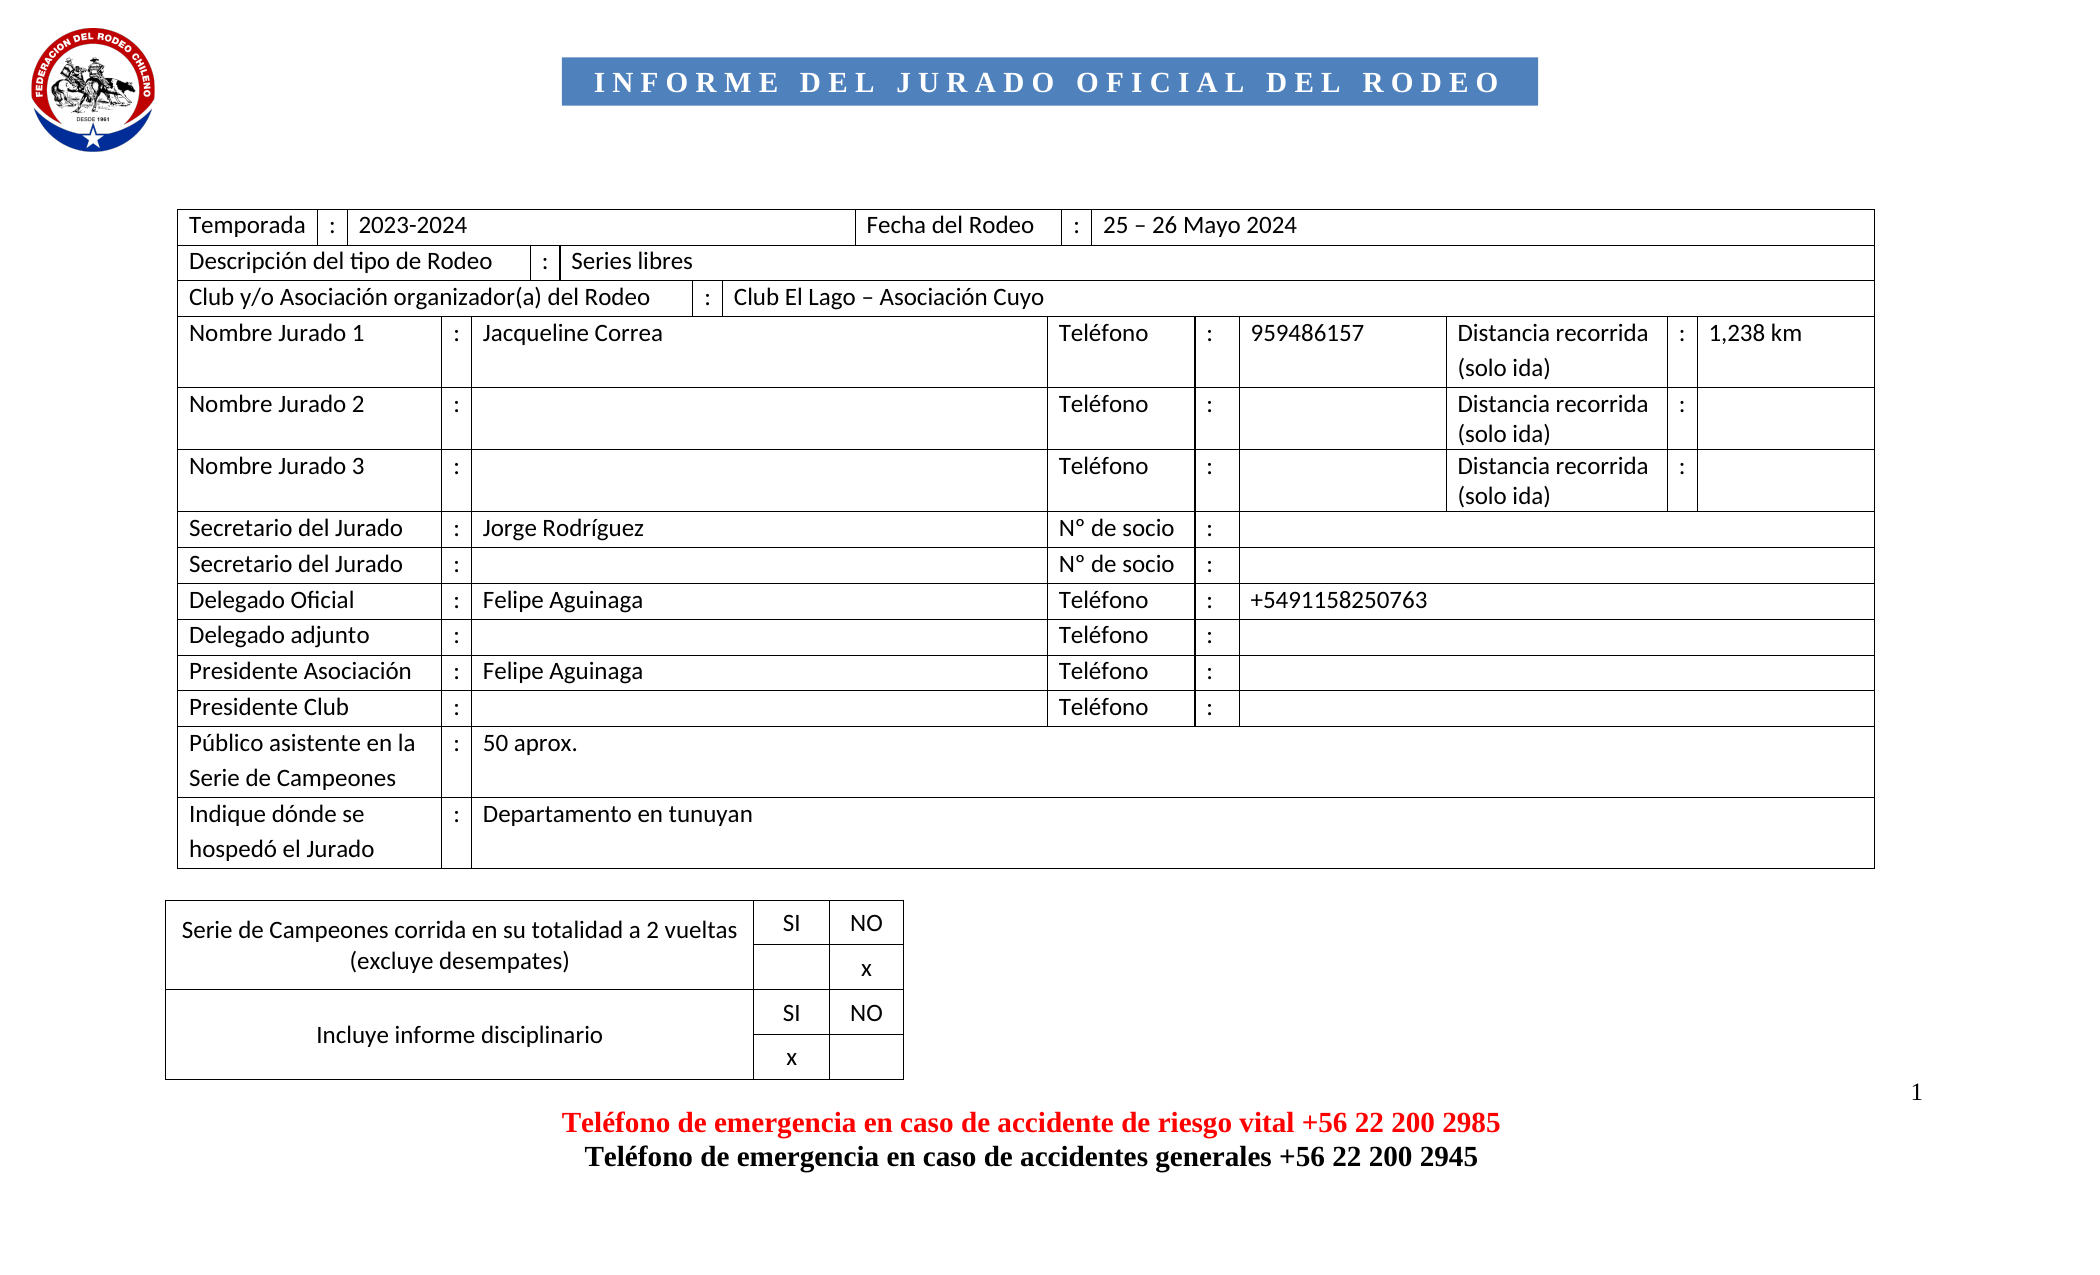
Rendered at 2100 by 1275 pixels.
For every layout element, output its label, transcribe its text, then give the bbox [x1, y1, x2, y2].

table_cell [472, 620, 1047, 654]
table_cell x [754, 1035, 829, 1079]
table_cell Distancia recorrida (solo ida) [1447, 317, 1667, 387]
table_cell : [1196, 584, 1239, 619]
table_cell Felipe Aguinaga [472, 584, 1047, 619]
table_cell : [442, 656, 471, 690]
table_cell 50 aprox. [472, 727, 1874, 797]
table_cell Series libres [561, 246, 1874, 280]
table_cell [472, 450, 1047, 511]
table_cell 959486157 [1240, 317, 1446, 387]
table_cell [754, 945, 829, 989]
table_cell : [442, 584, 471, 619]
table_cell NO [830, 990, 903, 1034]
table_cell Nº de socio [1048, 512, 1194, 547]
table_header : [1062, 210, 1091, 244]
table_cell : [1668, 450, 1697, 511]
table_cell : [442, 450, 471, 511]
table_cell +5491158250763 [1240, 584, 1874, 619]
table_cell Teléfono [1048, 656, 1194, 690]
table_header NO [830, 901, 903, 944]
table_cell Departamento en tunuyan [472, 798, 1874, 868]
table_cell [472, 691, 1047, 726]
table_cell Presidente Club [178, 691, 441, 726]
table_cell Secretario del Jurado [178, 548, 441, 583]
table_header SI [754, 901, 829, 944]
table_cell : [442, 798, 471, 868]
table_cell [1240, 691, 1874, 726]
table_cell Distancia recorrida (solo ida) [1447, 450, 1667, 511]
table_header 2023-2024 [348, 210, 855, 244]
table_cell : [442, 548, 471, 583]
table_cell Teléfono [1048, 620, 1194, 654]
table_cell : [1196, 548, 1239, 583]
table_cell [1240, 620, 1874, 654]
table_cell : [442, 512, 471, 547]
table_cell Nombre Jurado 2 [178, 388, 441, 449]
table_cell [472, 388, 1047, 449]
table_cell [1698, 450, 1874, 511]
table_cell Distancia recorrida (solo ida) [1447, 388, 1667, 449]
table_cell : [1668, 317, 1697, 387]
table_cell Nombre Jurado 3 [178, 450, 441, 511]
table_header 25 – 26 Mayo 2024 [1092, 210, 1874, 244]
table_cell Teléfono [1048, 450, 1194, 511]
table_cell [1240, 388, 1446, 449]
table_cell SI [754, 990, 829, 1034]
table_cell Descripción del tipo de Rodeo [178, 246, 530, 280]
table_cell Teléfono [1048, 388, 1194, 449]
table_cell Felipe Aguinaga [472, 656, 1047, 690]
table_cell Incluye informe disciplinario [166, 990, 753, 1079]
table_cell Nº de socio [1048, 548, 1194, 583]
table_cell Nombre Jurado 1 [178, 317, 441, 387]
table_cell Público asistente en la Serie de Campeones [178, 727, 441, 797]
table_cell : [442, 727, 471, 797]
table_cell : [1668, 388, 1697, 449]
table_cell x [830, 945, 903, 989]
table_cell : [693, 281, 722, 316]
table_cell Delegado adjunto [178, 620, 441, 654]
table_cell : [442, 317, 471, 387]
table_cell Club El Lago – Asociación Cuyo [723, 281, 1874, 316]
table_cell : [1196, 691, 1239, 726]
table_cell [472, 548, 1047, 583]
table_cell : [442, 388, 471, 449]
table_header Temporada [178, 210, 317, 244]
table_header Serie de Campeones corrida en su totalidad a 2 vueltas (excluye desempates) [166, 901, 753, 989]
table_cell : [1196, 388, 1239, 449]
table_cell Teléfono [1048, 584, 1194, 619]
table_cell : [1196, 656, 1239, 690]
table_cell [1240, 512, 1874, 547]
table_cell Indique dónde se hospedó el Jurado [178, 798, 441, 868]
table_cell : [531, 246, 559, 280]
table_cell [1240, 548, 1874, 583]
table_cell [1240, 656, 1874, 690]
table_cell : [442, 691, 471, 726]
table_cell Club y/o Asociación organizador(a) del Rodeo [178, 281, 692, 316]
table_cell 1,238 km [1698, 317, 1874, 387]
table_cell : [1196, 620, 1239, 654]
table_cell : [1196, 512, 1239, 547]
table_cell : [442, 620, 471, 654]
table_cell [830, 1035, 903, 1079]
table_cell Secretario del Jurado [178, 512, 441, 547]
picture [31, 28, 155, 152]
table_cell : [1196, 450, 1239, 511]
table_cell [1698, 388, 1874, 449]
table_cell Presidente Asociación [178, 656, 441, 690]
table_header Fecha del Rodeo [856, 210, 1061, 244]
table_cell [1240, 450, 1446, 511]
table_cell Teléfono [1048, 691, 1194, 726]
table_cell Jorge Rodríguez [472, 512, 1047, 547]
table_cell : [1196, 317, 1239, 387]
table_cell Jacqueline Correa [472, 317, 1047, 387]
table_cell Delegado Oficial [178, 584, 441, 619]
table_header : [318, 210, 347, 244]
table_cell Teléfono [1048, 317, 1194, 387]
